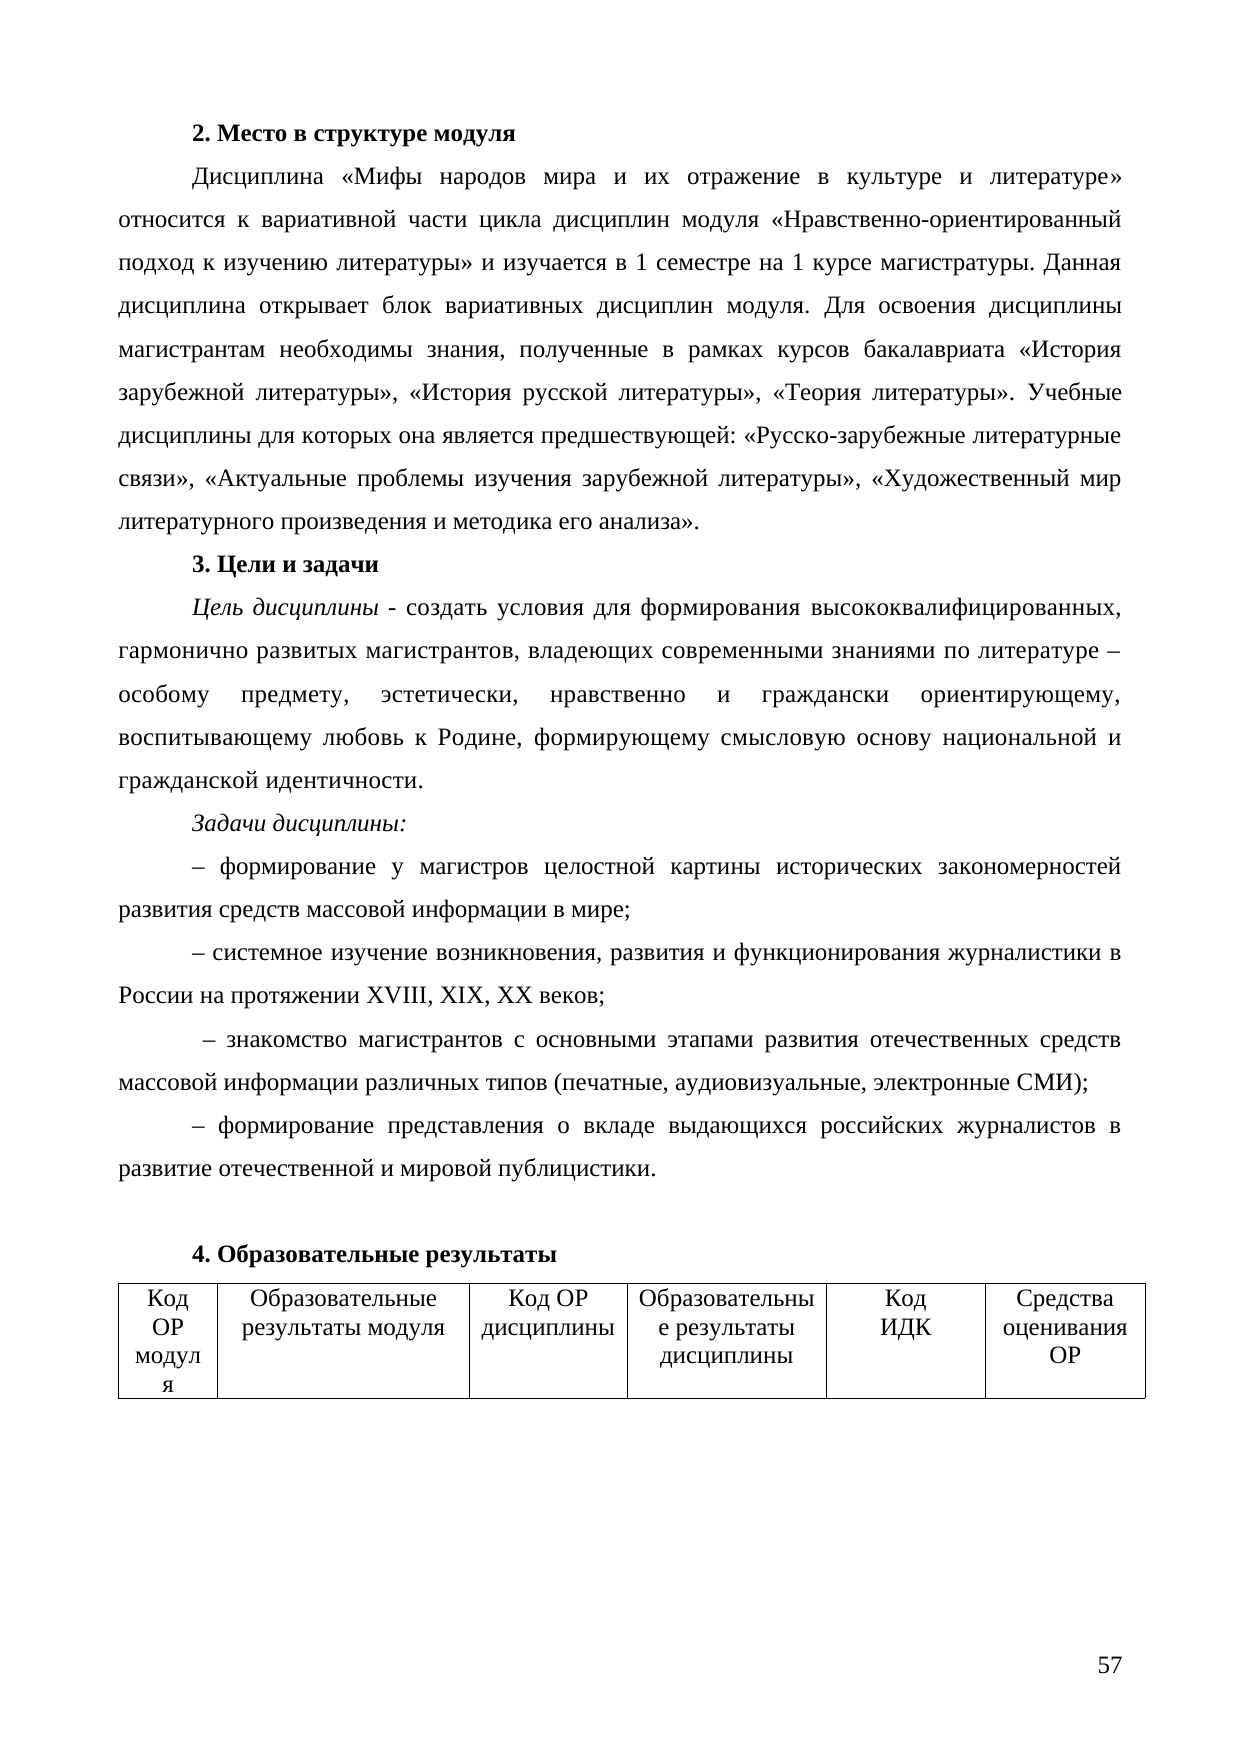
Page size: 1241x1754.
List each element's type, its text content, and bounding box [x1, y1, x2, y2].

text 3. Цели и задачи [118, 549, 1122, 578]
table_header Средства оценивания ОР [986, 1284, 1145, 1398]
text 4. Образовательные результаты [118, 1239, 1122, 1268]
text Дисциплина «Мифы народов мира и их отражение в культуре и литературе» относится к вариативной части цикла дисциплин модуля «Нравственно-ориентированный подход к изучению литературы» и изучается в 1 семестре на 1 курсе магистратуры. Данная дисциплина открывает блок вариативных дисциплин модуля. Для освоения дисциплины магистрантам необходимы знания, полученные в рамках курсов бакалавриата «История зарубежной литературы», «История русской литературы», «Теория литературы». Учебные дисциплины для которых она является предшествующей: «Русско-зарубежные литературные связи», «Актуальные проблемы изучения зарубежной литературы», «Художественный мир литературного произведения и методика его анализа». [118, 161, 1122, 535]
table_header Образовательные результаты модуля [218, 1284, 469, 1398]
text Задачи дисциплины: [118, 808, 1122, 837]
text – системное изучение возникновения, развития и функционирования журналистики в России на протяжении XVIII, XIX, XX веков; [118, 937, 1122, 1009]
table_header Код ОР дисциплины [470, 1284, 627, 1398]
text – знакомство магистрантов с основными этапами развития отечественных средств массовой информации различных типов (печатные, аудиовизуальные, электронные СМИ); [118, 1024, 1122, 1096]
text Цель дисциплины - создать условия для формирования высококвалифицированных, гармонично развитых магистрантов, владеющих современными знаниями по литературе – особому предмету, эстетически, нравственно и граждански ориентирующему, воспитывающему любовь к Родине, формирующему смысловую основу национальной и гражданской идентичности. [118, 592, 1122, 794]
table_header Образовательные результаты дисциплины [628, 1284, 826, 1398]
text – формирование представления о вкладе выдающихся российских журналистов в развитие отечественной и мировой публицистики. [118, 1110, 1122, 1182]
text 2. Место в структуре модуля [118, 118, 1122, 147]
table_header Код ИДК [827, 1284, 985, 1398]
table_header Код ОР модуля [119, 1284, 217, 1398]
text – формирование у магистров целостной картины исторических закономерностей развития средств массовой информации в мире; [118, 851, 1122, 923]
